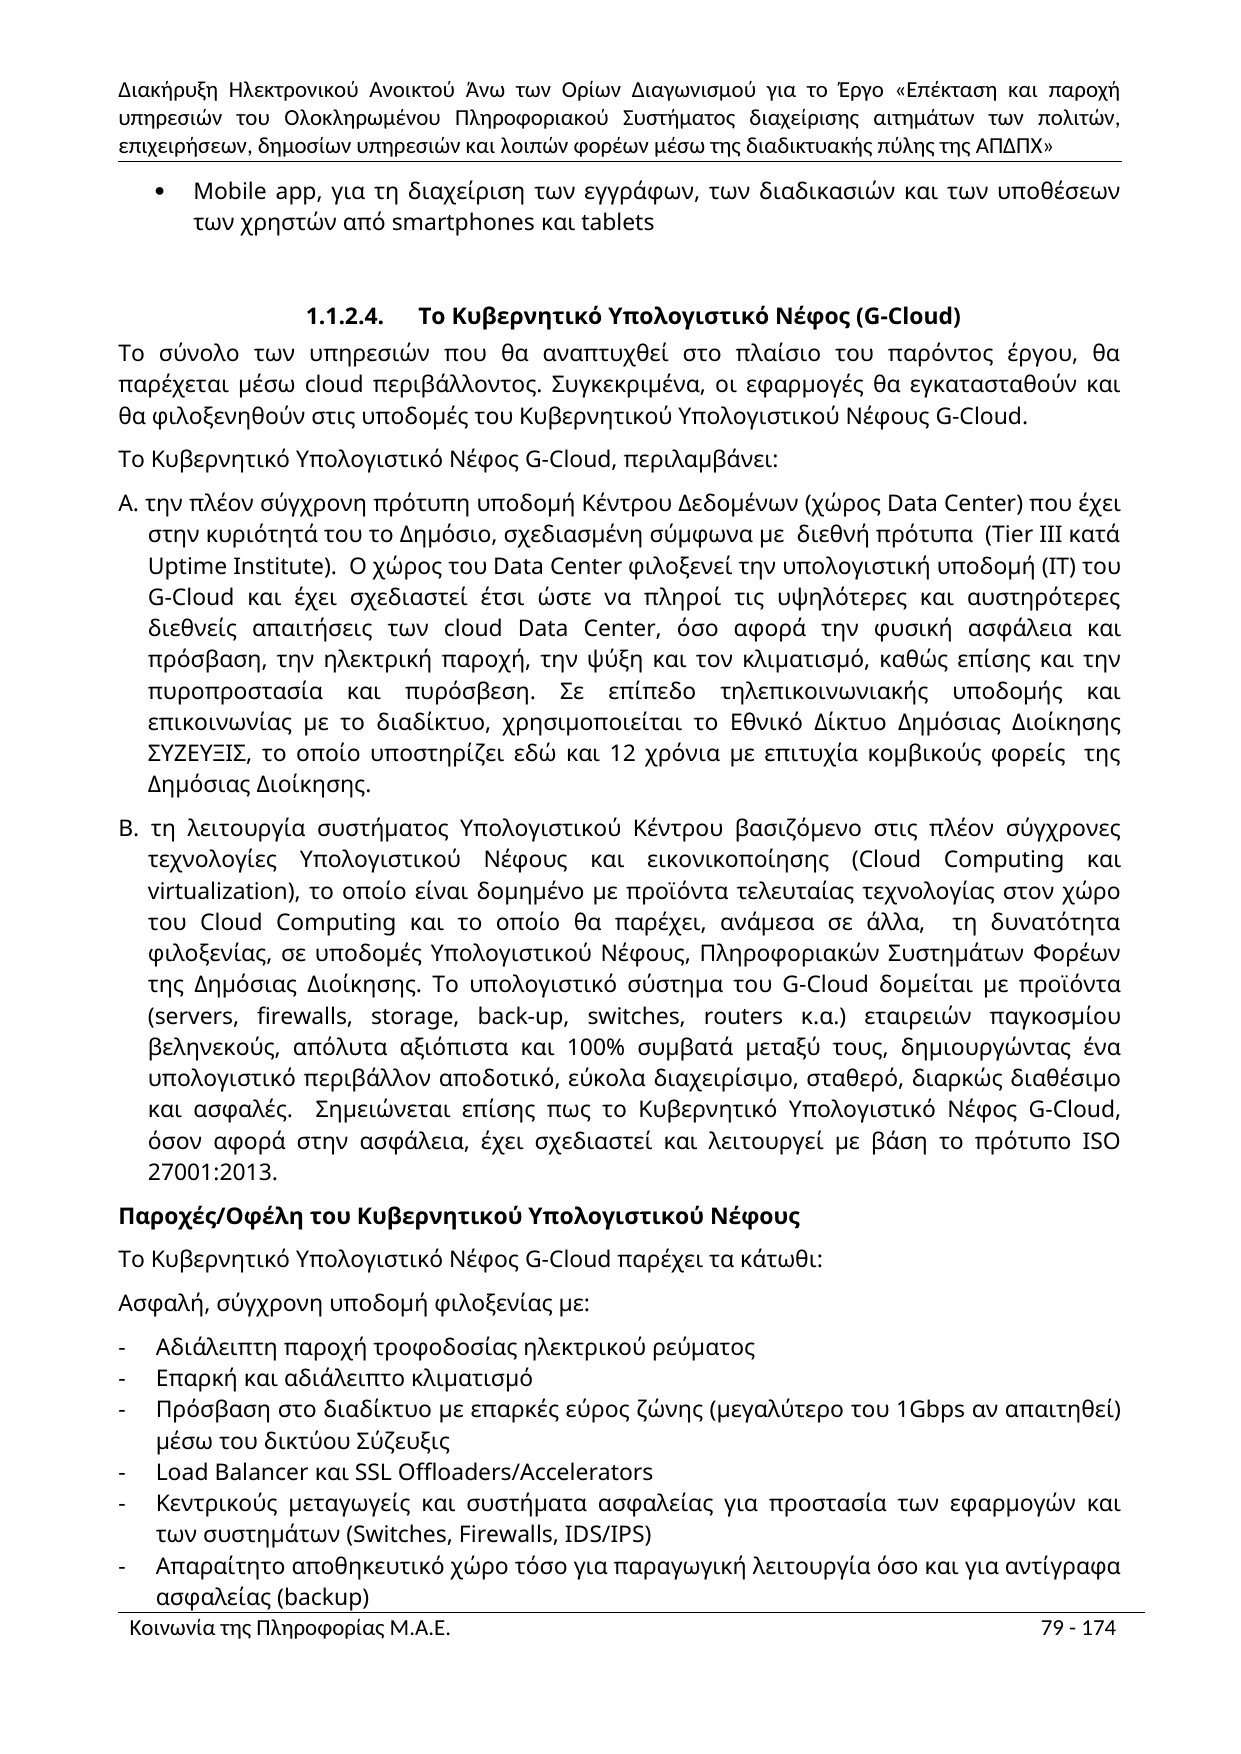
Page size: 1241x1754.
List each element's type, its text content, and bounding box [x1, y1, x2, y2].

subtitle Το Κυβερνητικό Υπολογιστικό Νέφος (G-Cloud) [306, 300, 1122, 331]
text Το σύνολο των υπηρεσιών που θα αναπτυχθεί στο πλαίσιο του παρόντος έργου, θα παρέχεται μέσω cloud περιβάλλοντος. Συγκεκριμένα, οι εφαρμογές θα εγκατασταθούν και θα φιλοξενηθούν στις υποδομές του Κυβερνητικού Υπολογιστικού Νέφους G-Cloud. [118, 337, 1122, 431]
list Επαρκή και αδιάλειπτο κλιματισμό [156, 1362, 1122, 1393]
list Load Balancer και SSL Offloaders/Accelerators [156, 1456, 1122, 1487]
text Ασφαλή, σύγχρονη υποδομή φιλοξενίας με: [118, 1287, 1122, 1318]
list Κεντρικούς μεταγωγείς και συστήματα ασφαλείας για προστασία των εφαρμογών και των συστημάτων (Switches, Firewalls, IDS/IPS) [118, 1487, 1122, 1550]
text Παροχές/Οφέλη του Κυβερνητικού Υπολογιστικού Νέφους [118, 1200, 1122, 1231]
list Πρόσβαση στο διαδίκτυο με επαρκές εύρος ζώνης (μεγαλύτερο του 1Gbps αν απαιτηθεί) μέσω του δικτύου Σύζευξις [118, 1393, 1122, 1456]
list Απαραίτητο αποθηκευτικό χώρο τόσο για παραγωγική λειτουργία όσο και για αντίγραφα ασφαλείας (backup) [118, 1550, 1122, 1612]
list Αδιάλειπτη παροχή τροφοδοσίας ηλεκτρικού ρεύματος [156, 1331, 1122, 1362]
text Β. τη λειτουργία συστήματος Υπολογιστικού Κέντρου βασιζόμενο στις πλέον σύγχρονες τεχνολογίες Υπολογιστικού Νέφους και εικονικοποίησης (Cloud Computing και virtualization), το οποίο είναι δομημένο με προϊόντα τελευταίας τεχνολογίας στον χώρο του Cloud Computing και το οποίο θα παρέχει, ανάμεσα σε άλλα, τη δυνατότητα φιλοξενίας, σε υποδομές Υπολογιστικού Νέφους, Πληροφοριακών Συστημάτων Φορέων της Δημόσιας Διοίκησης. Το υπολογιστικό σύστημα του G-Cloud δομείται με προϊόντα (servers, firewalls, storage, back-up, switches, routers κ.α.) εταιρειών παγκοσμίου βεληνεκούς, απόλυτα αξιόπιστα και 100% συμβατά μεταξύ τους, δημιουργώντας ένα υπολογιστικό περιβάλλον αποδοτικό, εύκολα διαχειρίσιμο, σταθερό, διαρκώς διαθέσιμο και ασφαλές. Σημειώνεται επίσης πως το Κυβερνητικό Υπολογιστικό Νέφος G-Cloud, όσον αφορά στην ασφάλεια, έχει σχεδιαστεί και λειτουργεί με βάση το πρότυπο ISO 27001:2013. [118, 812, 1122, 1187]
list Mobile app, για τη διαχείριση των εγγράφων, των διαδικασιών και των υποθέσεων των χρηστών από smartphones και tablets [156, 175, 1122, 237]
text Το Κυβερνητικό Υπολογιστικό Νέφος G-Cloud, περιλαμβάνει: [118, 443, 1122, 475]
text Α. την πλέον σύγχρονη πρότυπη υποδομή Κέντρου Δεδομένων (χώρος Data Center) που έχει στην κυριότητά του το Δημόσιο, σχεδιασμένη σύμφωνα με διεθνή πρότυπα (Tier III κατά Uptime Institute). Ο χώρος του Data Center φιλοξενεί την υπολογιστική υποδομή (ΙΤ) του G-Cloud και έχει σχεδιαστεί έτσι ώστε να πληροί τις υψηλότερες και αυστηρότερες διεθνείς απαιτήσεις των cloud Data Center, όσο αφορά την φυσική ασφάλεια και πρόσβαση, την ηλεκτρική παροχή, την ψύξη και τον κλιματισμό, καθώς επίσης και την πυροπροστασία και πυρόσβεση. Σε επίπεδο τηλεπικοινωνιακής υποδομής και επικοινωνίας με το διαδίκτυο, χρησιμοποιείται το Εθνικό Δίκτυο Δημόσιας Διοίκησης ΣΥΖΕΥΞΙΣ, το οποίο υποστηρίζει εδώ και 12 χρόνια με επιτυχία κομβικούς φορείς της Δημόσιας Διοίκησης. [118, 487, 1122, 800]
text Το Κυβερνητικό Υπολογιστικό Νέφος G-Cloud παρέχει τα κάτωθι: [118, 1243, 1122, 1275]
